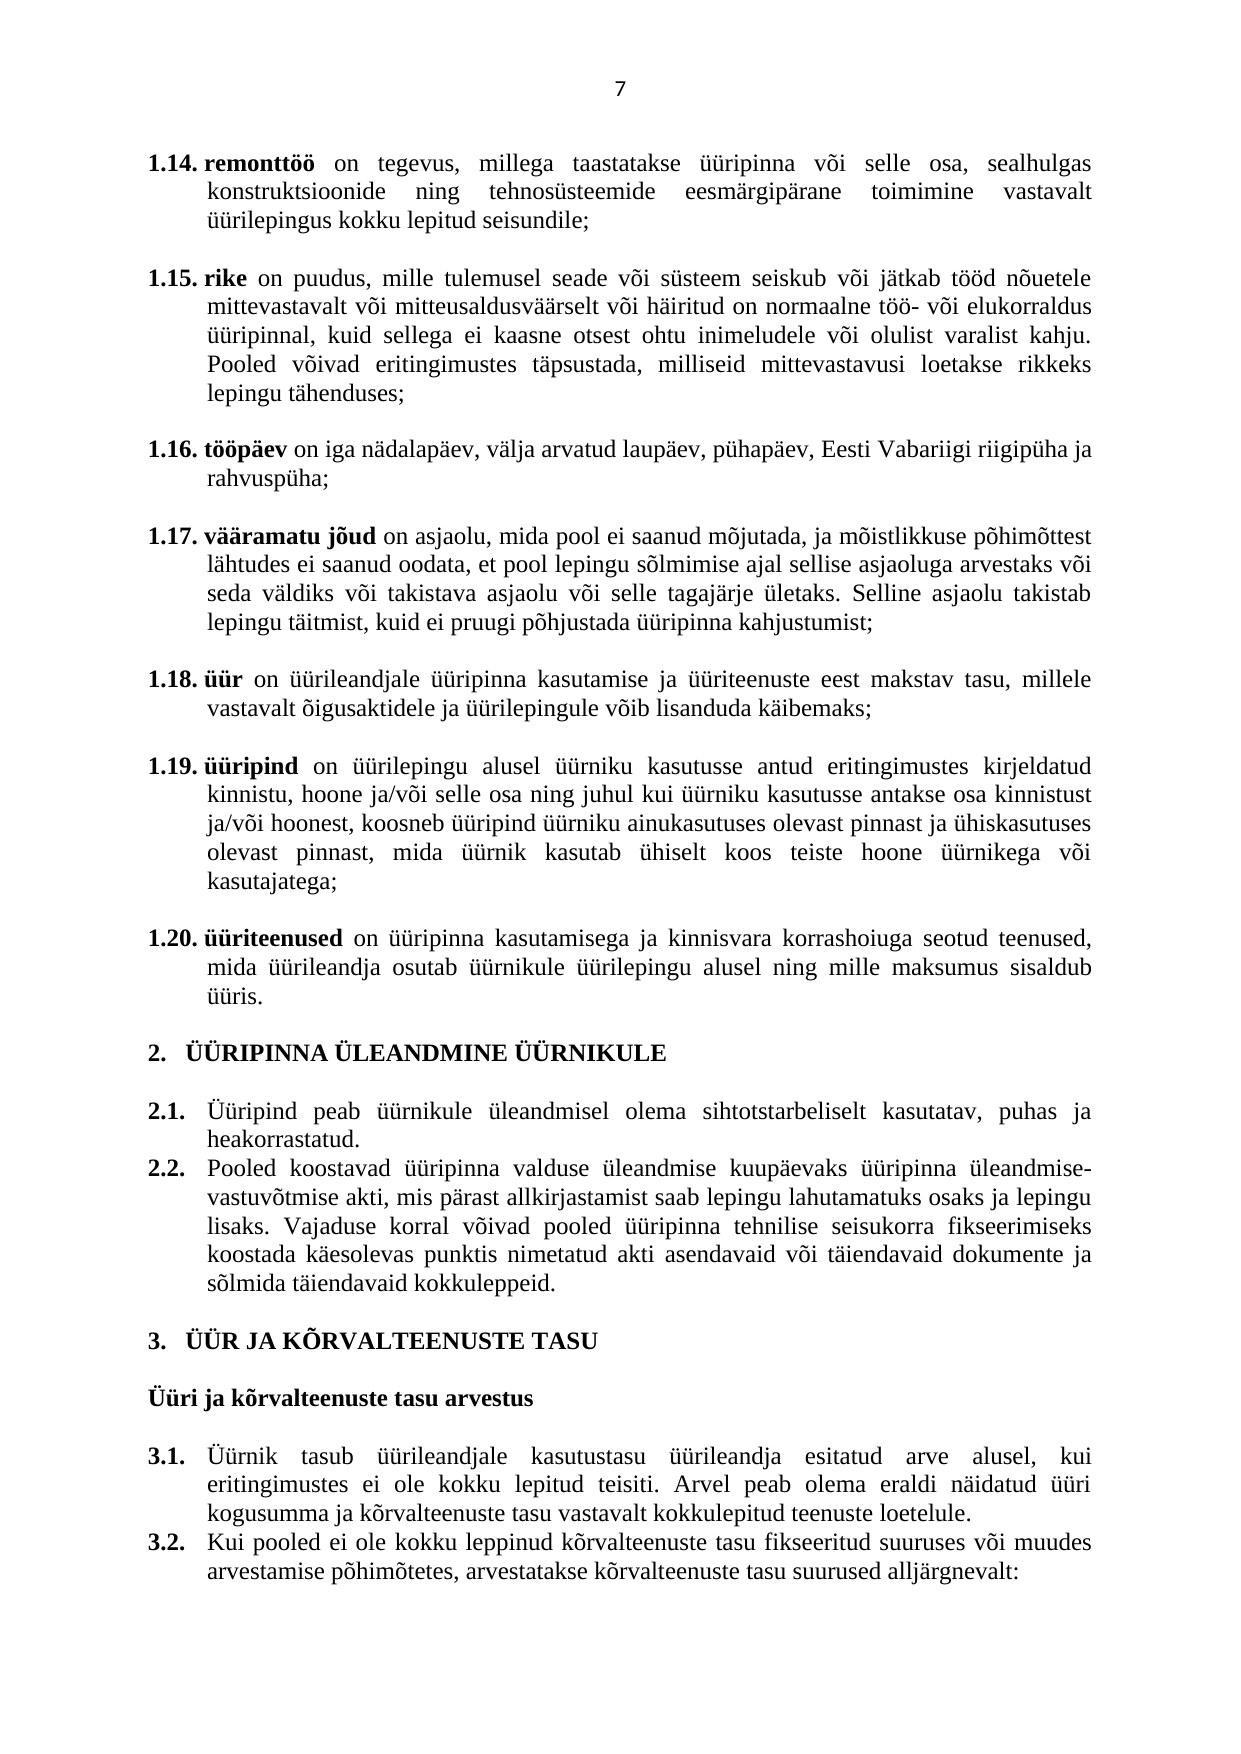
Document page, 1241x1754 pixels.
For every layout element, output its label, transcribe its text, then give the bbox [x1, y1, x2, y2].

list üür on üürileandjale üüripinna kasutamise ja üüriteenuste eest makstav tasu, millele vastavalt õigusaktidele ja üürilepingule võib lisanduda käibemaks; [148, 664, 1092, 722]
text Üüri ja kõrvalteenuste tasu arvestus [148, 1383, 1092, 1412]
list Üüripind peab üürnikule üleandmisel olema sihtotstarbeliselt kasutatav, puhas ja heakorrastatud. [148, 1096, 1092, 1153]
list ÜÜR JA KÕRVALTEENUSTE TASU [148, 1326, 1092, 1354]
list vääramatu jõud on asjaolu, mida pool ei saanud mõjutada, ja mõistlikkuse põhimõttest lähtudes ei saanud oodata, et pool lepingu sõlmimise ajal sellise asjaoluga arvestaks või seda väldiks või takistava asjaolu või selle tagajärje ületaks. Selline asjaolu takistab lepingu täitmist, kuid ei pruugi põhjustada üüripinna kahjustumist; [148, 521, 1092, 636]
list üüriteenused on üüripinna kasutamisega ja kinnisvara korrashoiuga seotud teenused, mida üürileandja osutab üürnikule üürilepingu alusel ning mille maksumus sisaldub üüris. [148, 923, 1092, 1009]
list üüripind on üürilepingu alusel üürniku kasutusse antud eritingimustes kirjeldatud kinnistu, hoone ja/või selle osa ning juhul kui üürniku kasutusse antakse osa kinnistust ja/või hoonest, koosneb üüripind üürniku ainukasutuses olevast pinnast ja ühiskasutuses olevast pinnast, mida üürnik kasutab ühiselt koos teiste hoone üürnikega või kasutajatega; [148, 751, 1092, 894]
list Pooled koostavad üüripinna valduse üleandmise kuupäevaks üüripinna üleandmise-vastuvõtmise akti, mis pärast allkirjastamist saab lepingu lahutamatuks osaks ja lepingu lisaks. Vajaduse korral võivad pooled üüripinna tehnilise seisukorra fikseerimiseks koostada käesolevas punktis nimetatud akti asendavaid või täiendavaid dokumente ja sõlmida täiendavaid kokkuleppeid. [148, 1153, 1092, 1297]
list ÜÜRIPINNA ÜLEANDMINE ÜÜRNIKULE [148, 1038, 1092, 1067]
list remonttöö on tegevus, millega taastatakse üüripinna või selle osa, sealhulgas konstruktsioonide ning tehnosüsteemide eesmärgipärane toimimine vastavalt üürilepingus kokku lepitud seisundile; [148, 148, 1092, 234]
list tööpäev on iga nädalapäev, välja arvatud laupäev, pühapäev, Eesti Vabariigi riigipüha ja rahvuspüha; [148, 434, 1092, 492]
list Üürnik tasub üürileandjale kasutustasu üürileandja esitatud arve alusel, kui eritingimustes ei ole kokku lepitud teisiti. Arvel peab olema eraldi näidatud üüri kogusumma ja kõrvalteenuste tasu vastavalt kokkulepitud teenuste loetelule. [148, 1441, 1092, 1527]
list Kui pooled ei ole kokku leppinud kõrvalteenuste tasu fikseeritud suuruses või muudes arvestamise põhimõtetes, arvestatakse kõrvalteenuste tasu suurused alljärgnevalt: [148, 1527, 1092, 1584]
list rike on puudus, mille tulemusel seade või süsteem seiskub või jätkab tööd nõuetele mittevastavalt või mitteusaldusväärselt või häiritud on normaalne töö- või elukorraldus üüripinnal, kuid sellega ei kaasne otsest ohtu inimeludele või olulist varalist kahju. Pooled võivad eritingimustes täpsustada, milliseid mittevastavusi loetakse rikkeks lepingu tähenduses; [148, 263, 1092, 406]
